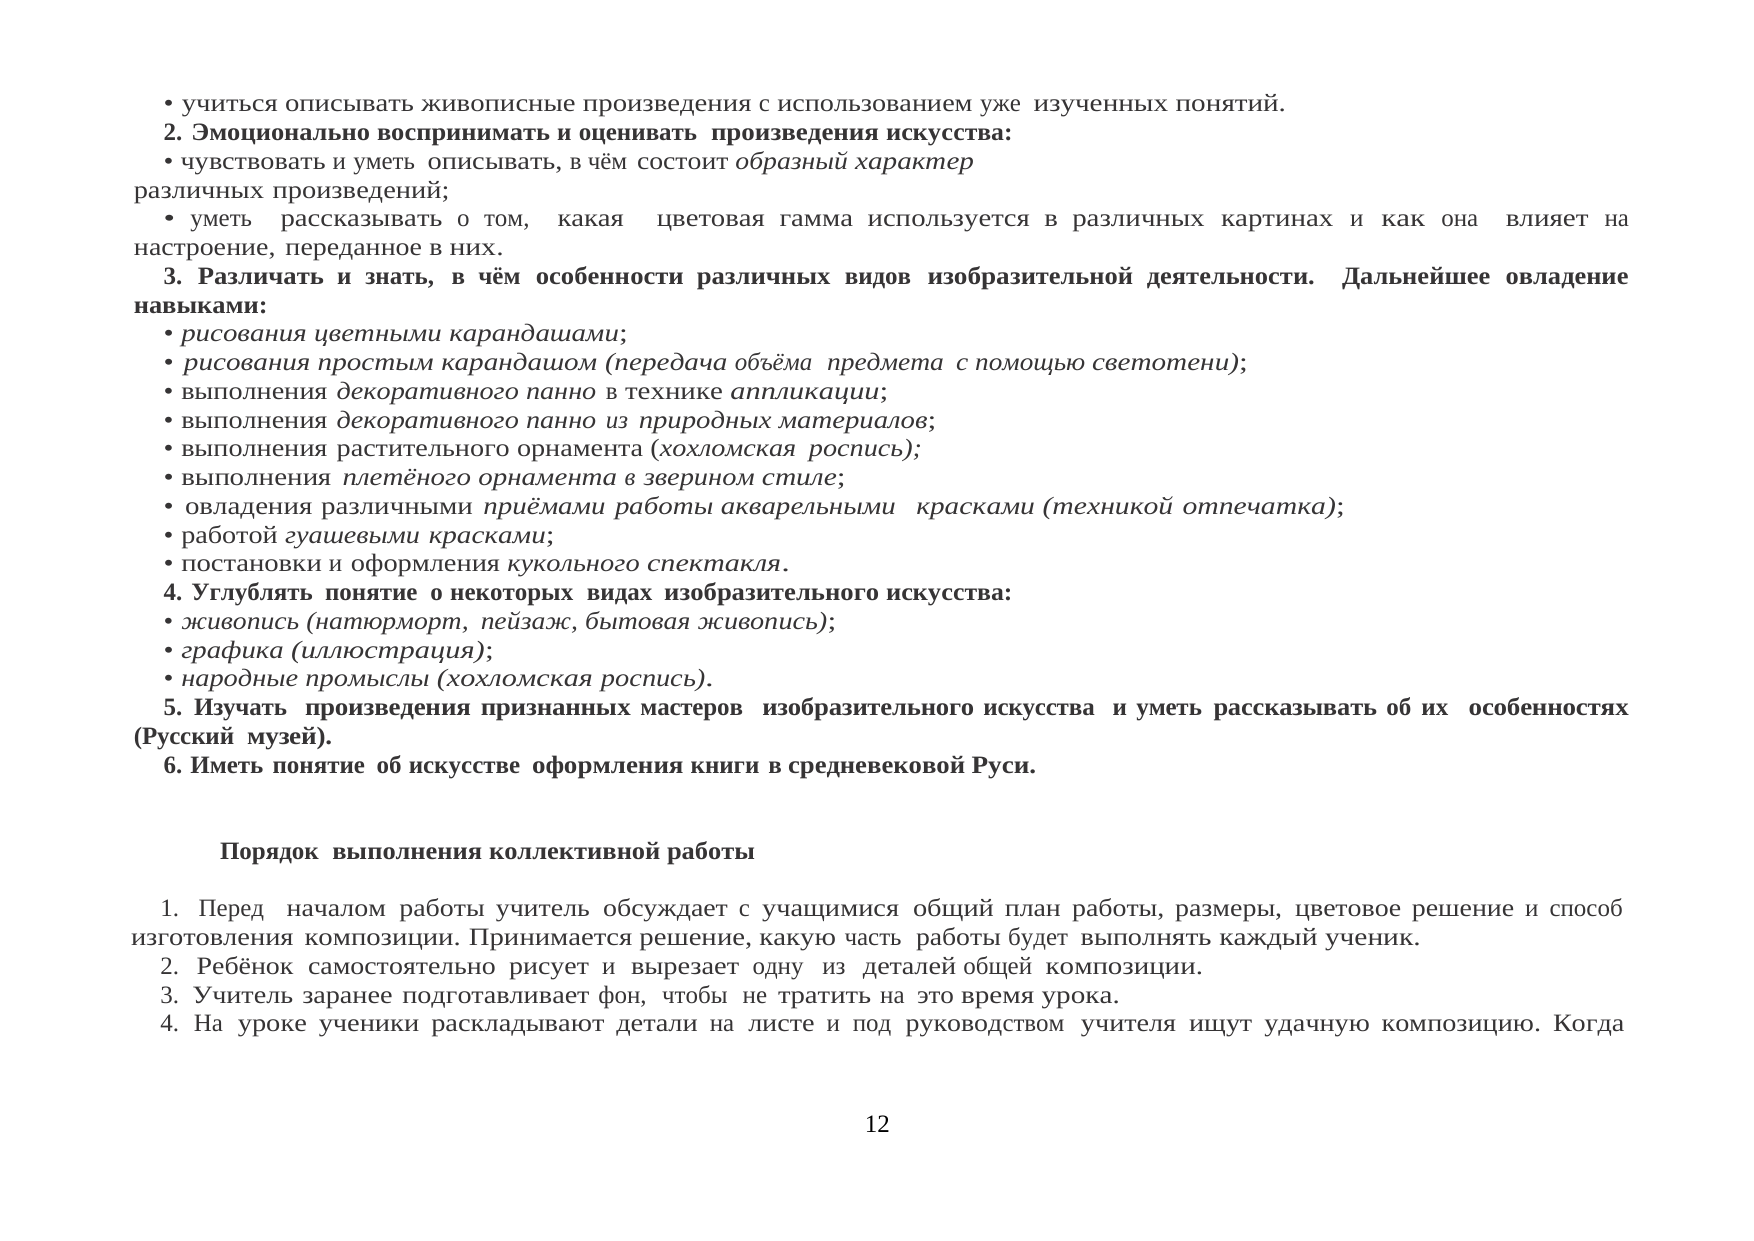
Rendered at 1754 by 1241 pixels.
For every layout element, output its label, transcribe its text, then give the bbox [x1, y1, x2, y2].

text 2. Эмоционально воспринимать и оценивать произведения искусства: [134, 117, 1629, 146]
text различных произведений; [134, 175, 1636, 203]
text Порядок выполнения коллективной работы [220, 836, 1531, 865]
text 3. Различать и знать, в чём особенности различных видов изобразительной деятельности. Дальнейшее овладение навыками: [134, 261, 1629, 318]
text • выполнения плетёного орнамента в зверином стиле; [163, 462, 1636, 491]
text • выполнения декоративного панно из природных материалов; [163, 405, 1636, 433]
text • графика (иллюстрация); [163, 635, 1636, 663]
text 5. Изучать произведения признанных мастеров изобразительного искусства и уметь рассказывать об их особенностях (Русский музей). [134, 692, 1629, 750]
text 6. Иметь понятие об искусстве оформления книги в средневековой Руси. [163, 750, 1636, 778]
text 3. Учитель заранее подготавливает фон, чтобы не тратить на это время урока. [131, 980, 1624, 1008]
text • рисования простым карандашом (передача объёма предмета с помощью светотени); [134, 347, 1629, 376]
text • живопись (натюрморт, пейзаж, бытовая живопись); [163, 606, 1636, 635]
text 4. Углублять понятие о некоторых видах изобразительного искусства: [134, 577, 1629, 606]
text • работой гуашевыми красками; [163, 520, 1636, 548]
text 2. Ребёнок самостоятельно рисует и вырезает одну из деталей общей композиции. [131, 951, 1624, 980]
text • выполнения растительного орнамента (хохломская роспись); [163, 433, 1636, 462]
text • народные промыслы (хохломская роспись). [163, 663, 1636, 692]
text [131, 1008, 1624, 1037]
text • чувствовать и уметь описывать, в чём состоит образный характер [163, 146, 1636, 175]
text • постановки и оформления кукольного спектакля. [163, 548, 1636, 577]
text • учиться описывать живописные произведения с использованием уже изученных понятий. [134, 88, 1629, 117]
text • овладения различными приёмами работы акварельными красками (техникой отпечатка); [134, 491, 1629, 520]
text • выполнения декоративного панно в технике аппликации; [163, 376, 1636, 405]
text • рисования цветными карандашами; [163, 318, 1636, 347]
text • уметь рассказывать о том, какая цветовая гамма используется в различных картинах и как она влияет на настроение, переданное в них. [134, 203, 1629, 261]
text 1. Перед началом работы учитель обсуждает с учащимися общий план работы, размеры, цветовое решение и способ изготовления композиции. Принимается решение, какую часть работы будет выполнять каждый ученик. [131, 893, 1624, 951]
